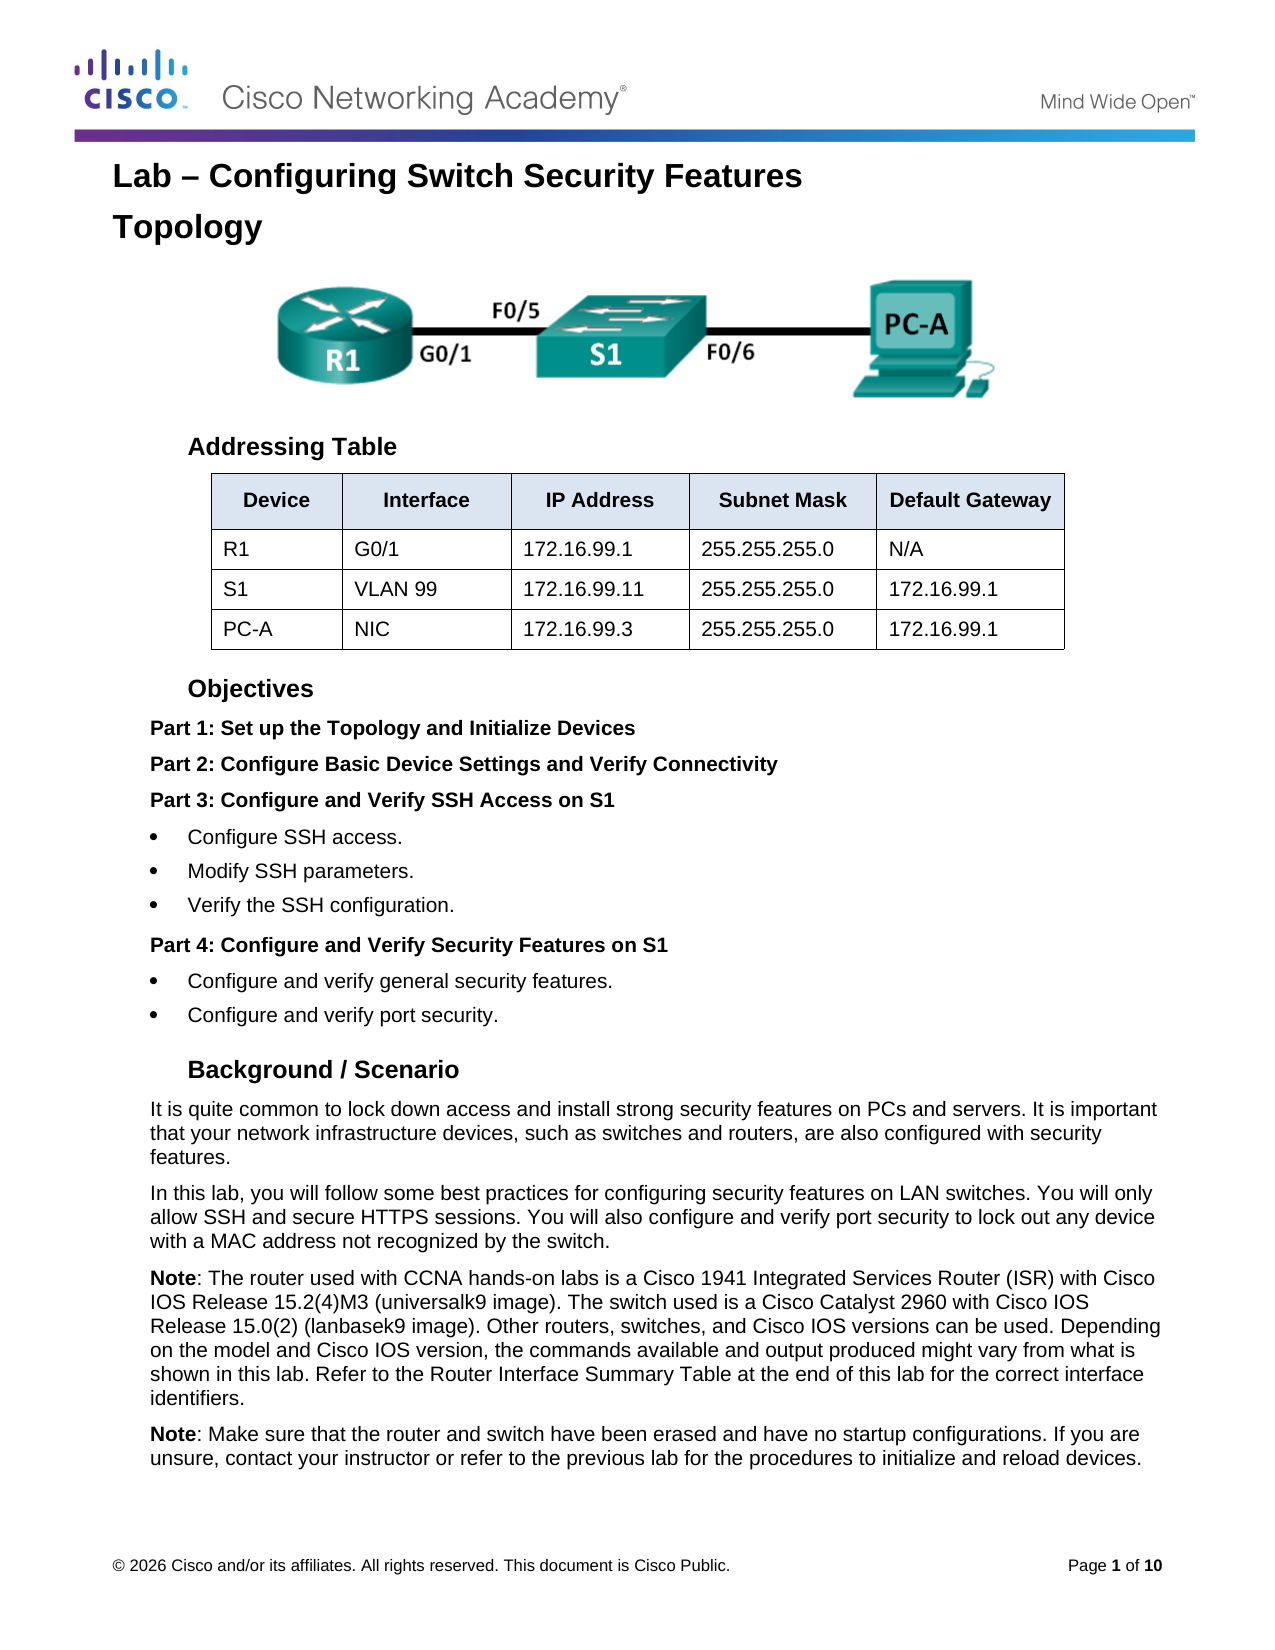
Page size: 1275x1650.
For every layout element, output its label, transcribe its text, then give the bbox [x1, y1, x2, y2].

text Configure SSH access. [150, 825, 1162, 849]
table_cell NIC [343, 610, 511, 649]
table_header Device [212, 474, 342, 529]
table_header IP Address [512, 474, 689, 529]
table_cell PC-A [212, 610, 342, 649]
picture [0, 30, 1273, 142]
table_cell 172.16.99.1 [877, 570, 1064, 609]
text Modify SSH parameters. [150, 859, 1162, 883]
text It is quite common to lock down access and install strong security features on PCs and servers. It is important that your network infrastructure devices, such as switches and routers, are also configured with security features. [150, 1097, 1162, 1169]
title Topology [112, 207, 1162, 245]
table_cell 255.255.255.0 [690, 610, 876, 649]
text Configure and verify port security. [150, 1003, 1162, 1027]
text Note: The router used with CCNA hands-on labs is a Cisco 1941 Integrated Services Router (ISR) with Cisco IOS Release 15.2(4)M3 (universalk9 image). The switch used is a Cisco Catalyst 2960 with Cisco IOS Release 15.0(2) (lanbasek9 image). Other routers, switches, and Cisco IOS versions can be used. Depending on the model and Cisco IOS version, the commands available and output produced might vary from what is shown in this lab. Refer to the Router Interface Summary Table at the end of this lab for the correct interface identifiers. [150, 1266, 1162, 1409]
table_cell 172.16.99.3 [512, 610, 689, 649]
title Lab – Configuring Switch Security Features [112, 156, 1162, 195]
table_header Subnet Mask [690, 474, 876, 529]
picture [275, 275, 1000, 403]
text Part 2: Configure Basic Device Settings and Verify Connectivity [150, 752, 1162, 776]
table_cell N/A [877, 530, 1064, 569]
text Part 4: Configure and Verify Security Features on S1 [150, 933, 1162, 957]
table_cell G0/1 [343, 530, 511, 569]
text Background / Scenario [112, 1056, 1162, 1084]
text Verify the SSH configuration. [150, 892, 1162, 917]
table_header Interface [343, 474, 511, 529]
text Note: Make sure that the router and switch have been erased and have no startup configurations. If you are unsure, contact your instructor or refer to the previous lab for the procedures to initialize and reload devices. [150, 1422, 1162, 1470]
text Part 1: Set up the Topology and Initialize Devices [150, 715, 1162, 739]
table_cell 172.16.99.1 [877, 610, 1064, 649]
text Objectives [112, 674, 1162, 703]
table_cell 255.255.255.0 [690, 530, 876, 569]
table_cell 172.16.99.1 [512, 530, 689, 569]
text Part 3: Configure and Verify SSH Access on S1 [150, 788, 1162, 812]
text Configure and verify general security features. [150, 969, 1162, 993]
table_header Default Gateway [877, 474, 1064, 529]
table_cell 172.16.99.11 [512, 570, 689, 609]
table_cell 255.255.255.0 [690, 570, 876, 609]
text Addressing Table [112, 432, 1162, 461]
text In this lab, you will follow some best practices for configuring security features on LAN switches. You will only allow SSH and secure HTTPS sessions. You will also configure and verify port security to lock out any device with a MAC address not recognized by the switch. [150, 1181, 1162, 1253]
table_cell R1 [212, 530, 342, 569]
table_cell S1 [212, 570, 342, 609]
table_cell VLAN 99 [343, 570, 511, 609]
